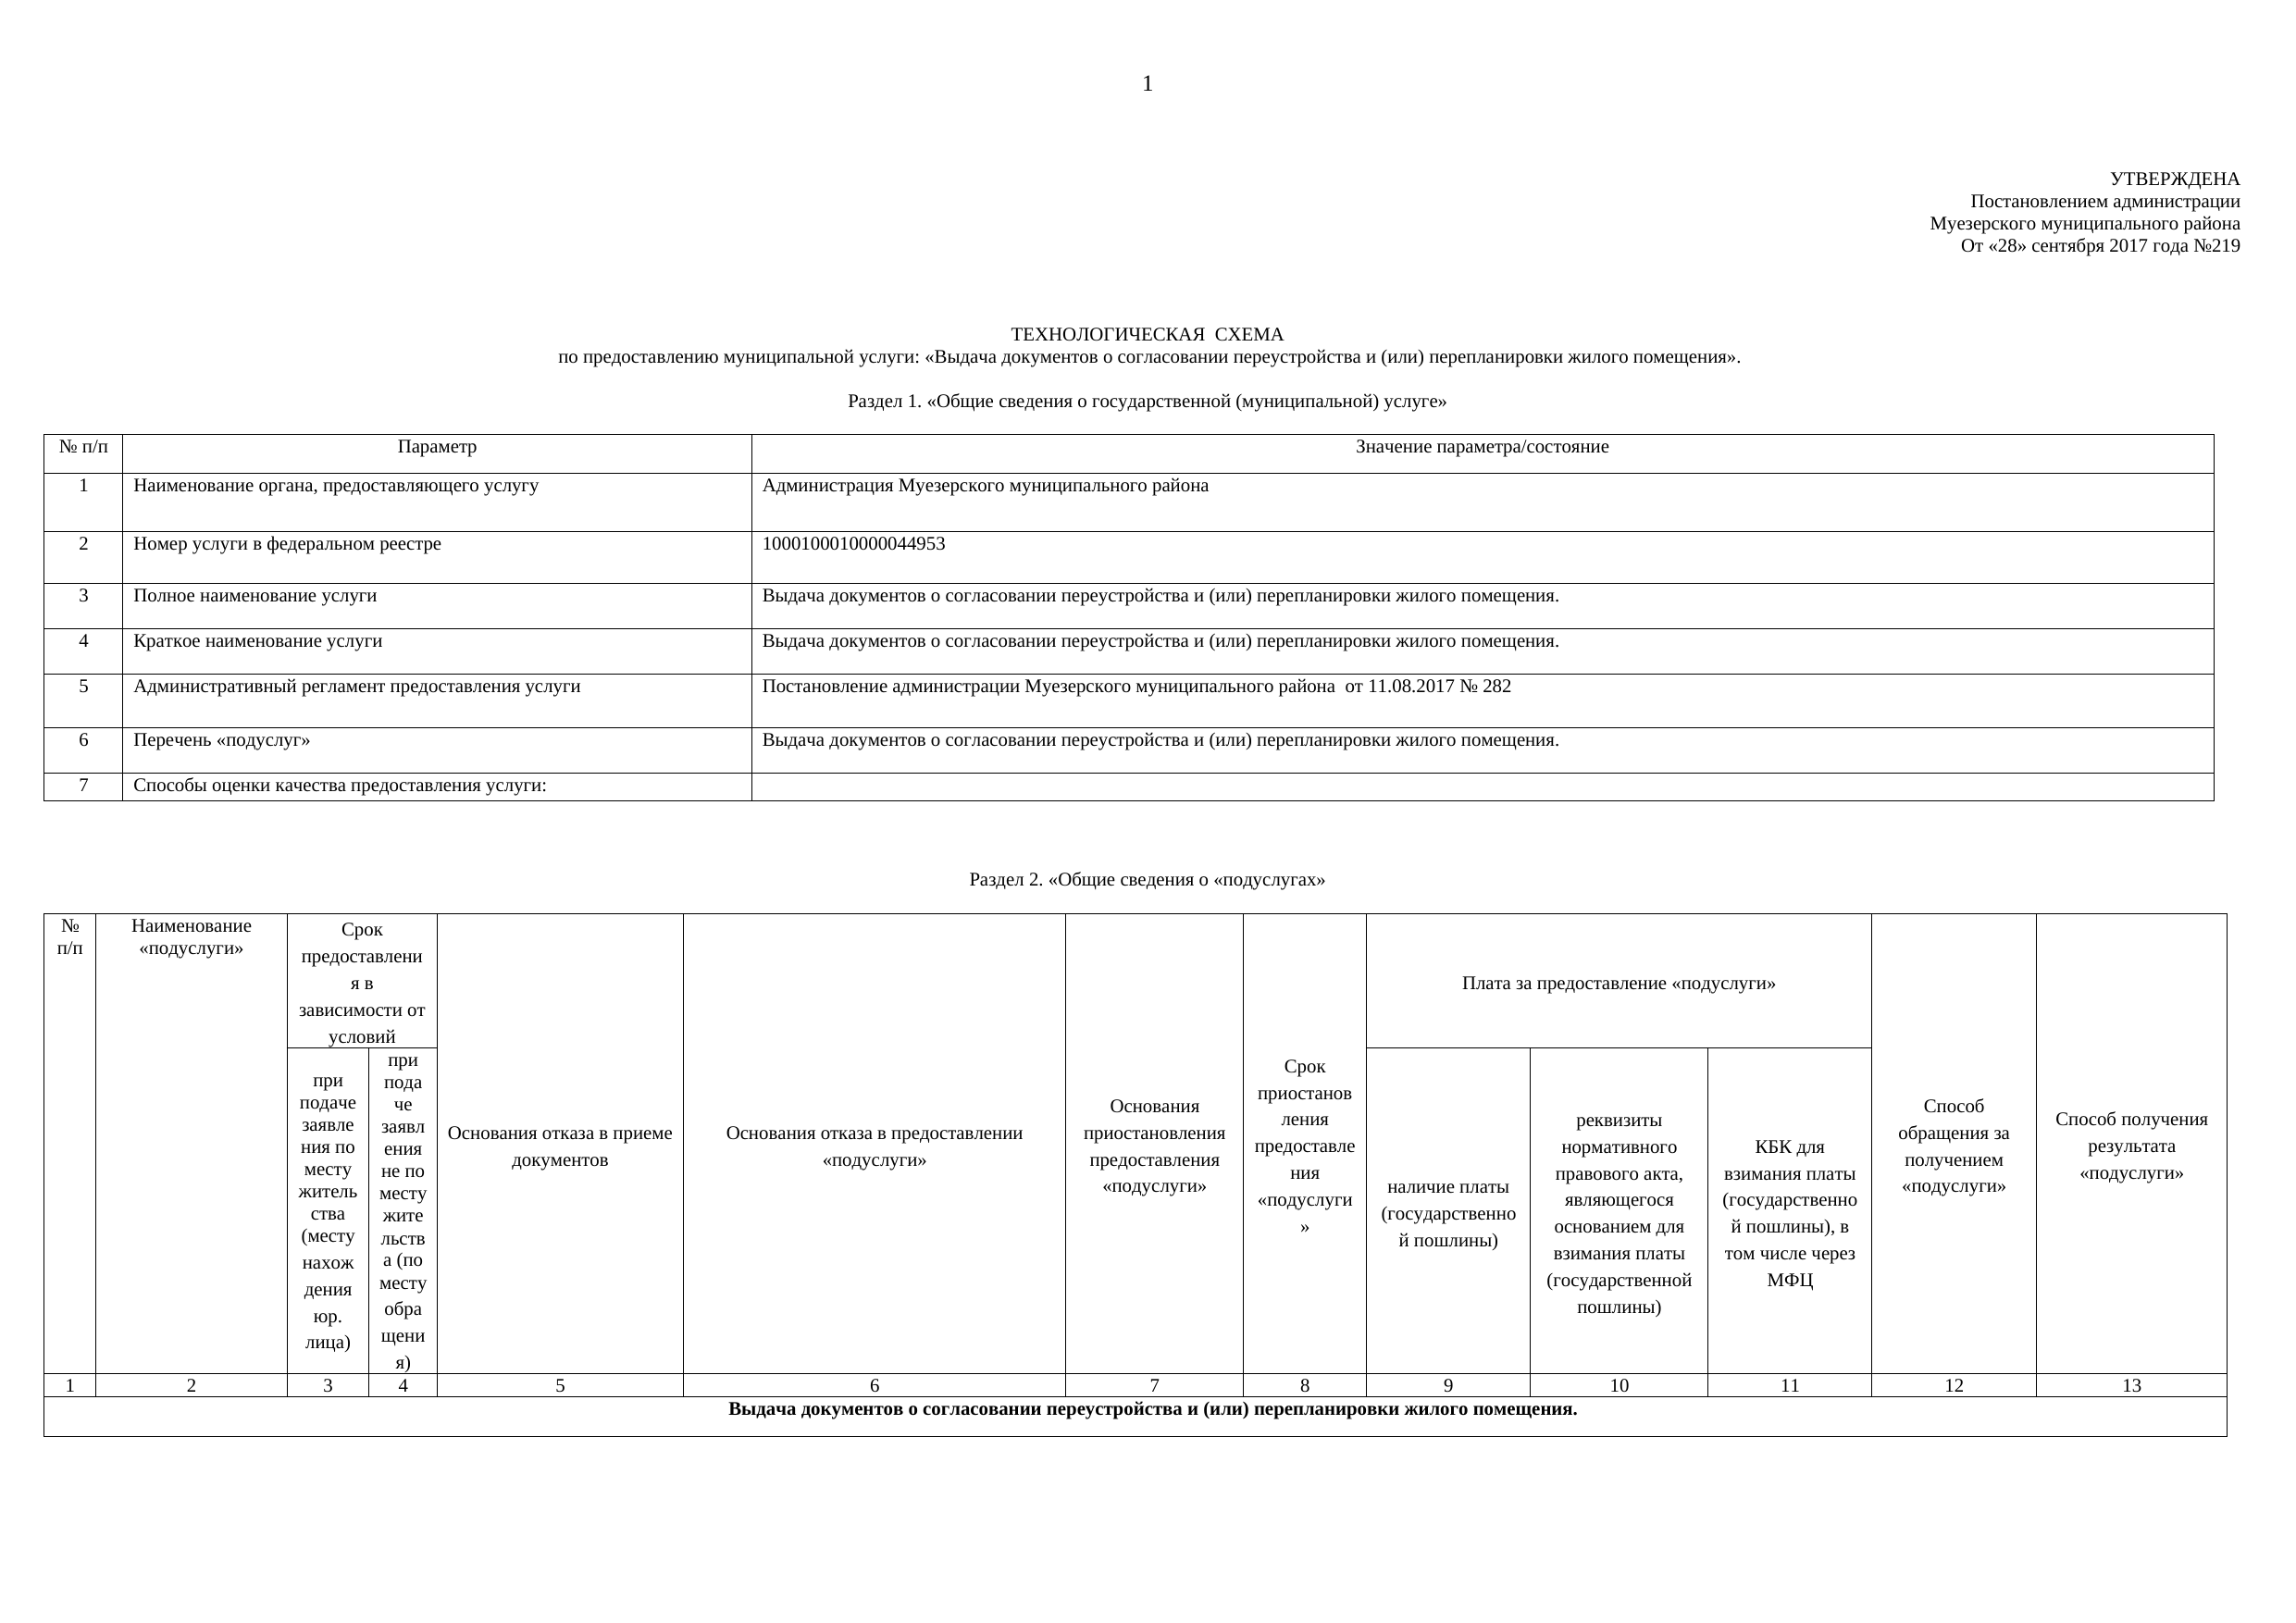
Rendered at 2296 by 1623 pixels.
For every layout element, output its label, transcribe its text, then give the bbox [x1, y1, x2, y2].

text Раздел 1. «Общие сведения о государственной (муниципальной) услуге» [55, 390, 2240, 412]
table_cell при подаче заявления не по месту жительства (по месту обращения) [369, 1048, 437, 1373]
table_header № п/п [44, 914, 95, 1373]
table_cell 1 [44, 474, 122, 531]
table_cell 2 [44, 532, 122, 582]
table_header Способ получения результата «подуслуги» [2037, 914, 2227, 1373]
table_cell Наименование органа, предоставляющего услугу [123, 474, 751, 531]
table_cell 8 [1244, 1374, 1366, 1396]
table_header Срок приостановления предоставления «подуслуги» [1244, 914, 1366, 1373]
table_cell 7 [1066, 1374, 1243, 1396]
table_cell 10 [1531, 1374, 1707, 1396]
text От «28» сентября 2017 года №219 [55, 234, 2240, 256]
table_cell 12 [1872, 1374, 2036, 1396]
table_cell [752, 774, 2214, 800]
table_cell 9 [1367, 1374, 1530, 1396]
table_cell 2 [96, 1374, 287, 1396]
text Постановлением администрации [55, 189, 2240, 212]
table_cell Административный регламент предоставления услуги [123, 675, 751, 727]
table_header № п/п [44, 435, 122, 473]
table_cell 5 [438, 1374, 683, 1396]
table_cell Выдача документов о согласовании переустройства и (или) перепланировки жилого помещения. [752, 728, 2214, 773]
text ТЕХНОЛОГИЧЕСКАЯ СХЕМА [55, 323, 2240, 345]
table_cell 4 [44, 629, 122, 674]
table_cell 6 [44, 728, 122, 773]
table_cell при подаче заявления по месту жительства (месту нахождения юр. лица) [288, 1048, 368, 1373]
table_cell Номер услуги в федеральном реестре [123, 532, 751, 582]
table_cell 13 [2037, 1374, 2227, 1396]
table_header Плата за предоставление «подуслуги» [1367, 914, 1871, 1047]
table_cell Способы оценки качества предоставления услуги: [123, 774, 751, 800]
table_header Основания отказа в предоставлении «подуслуги» [684, 914, 1065, 1373]
table_cell Выдача документов о согласовании переустройства и (или) перепланировки жилого помещения. [44, 1397, 2227, 1436]
table_cell 1000100010000044953 [752, 532, 2214, 582]
text Раздел 2. «Общие сведения о «подуслугах» [55, 868, 2240, 890]
table_header Срок предоставления в зависимости от условий [288, 914, 437, 1047]
table_cell Постановление администрации Муезерского муниципального района от 11.08.2017 № 282 [752, 675, 2214, 727]
table_cell Полное наименование услуги [123, 584, 751, 628]
table_cell 3 [44, 584, 122, 628]
table_header Наименование «подуслуги» [96, 914, 287, 1373]
text по предоставлению муниципальной услуги: «Выдача документов о согласовании переустройства и (или) перепланировки жилого помещения». [55, 345, 2240, 367]
table_cell Перечень «подуслуг» [123, 728, 751, 773]
table_cell Администрация Муезерского муниципального района [752, 474, 2214, 531]
table_cell 6 [684, 1374, 1065, 1396]
table_cell 4 [369, 1374, 437, 1396]
table_header Значение параметра/состояние [752, 435, 2214, 473]
table_cell 1 [44, 1374, 95, 1396]
table_cell Выдача документов о согласовании переустройства и (или) перепланировки жилого помещения. [752, 629, 2214, 674]
table_header Параметр [123, 435, 751, 473]
table_cell КБК для взимания платы (государственной пошлины), в том числе через МФЦ [1708, 1048, 1871, 1373]
table_cell Краткое наименование услуги [123, 629, 751, 674]
table_cell наличие платы (государственной пошлины) [1367, 1048, 1530, 1373]
table_cell реквизиты нормативного правового акта, являющегося основанием для взимания платы (государственной пошлины) [1531, 1048, 1707, 1373]
table_header Основания приостановления предоставления «подуслуги» [1066, 914, 1243, 1373]
table_cell Выдача документов о согласовании переустройства и (или) перепланировки жилого помещения. [752, 584, 2214, 628]
table_cell 3 [288, 1374, 368, 1396]
text Муезерского муниципального района [55, 212, 2240, 234]
table_cell 5 [44, 675, 122, 727]
table_header Способ обращения за получением «подуслуги» [1872, 914, 2036, 1373]
text УТВЕРЖДЕНА [55, 167, 2240, 189]
table_header Основания отказа в приеме документов [438, 914, 683, 1373]
table_cell 7 [44, 774, 122, 800]
table_cell 11 [1708, 1374, 1871, 1396]
